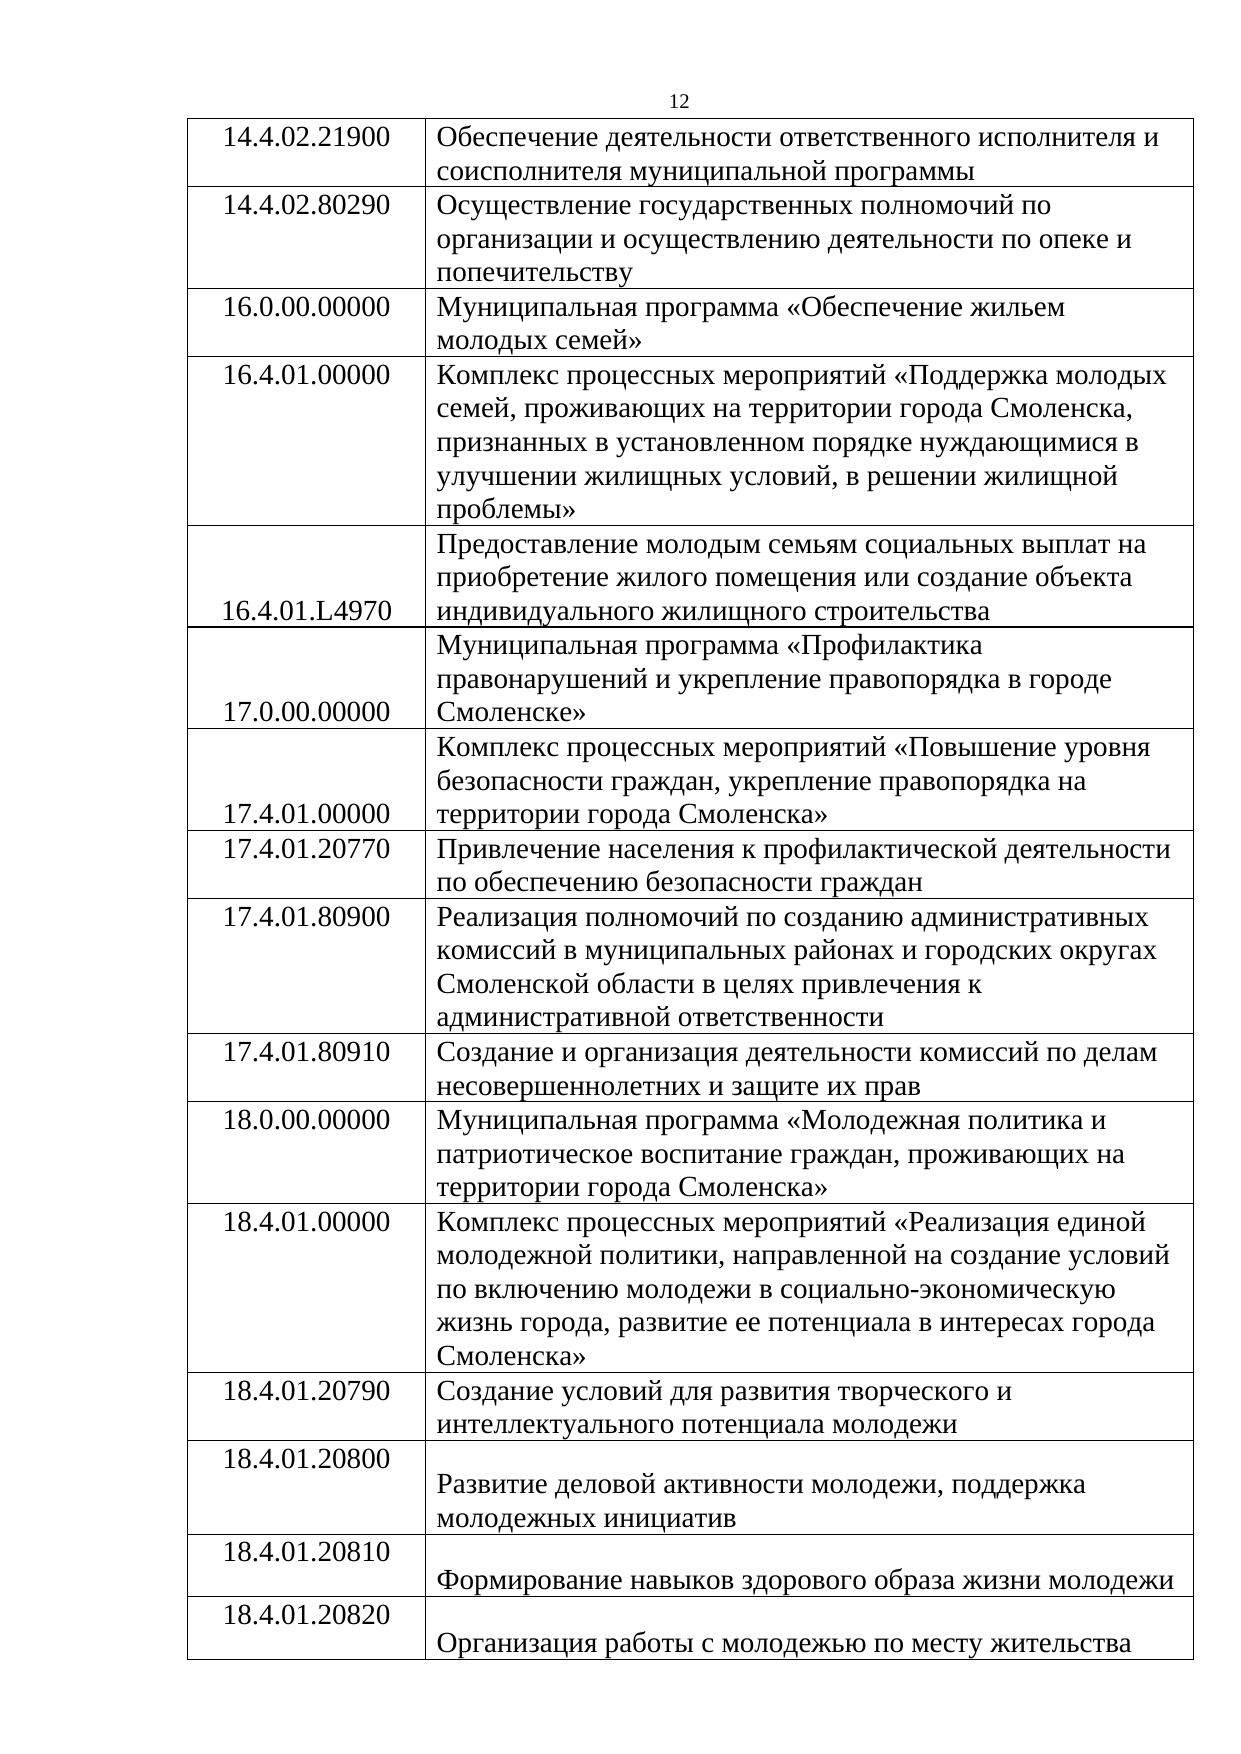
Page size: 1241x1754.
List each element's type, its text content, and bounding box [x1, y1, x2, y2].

table_cell 18.4.01.20800 [188, 1441, 425, 1533]
table_cell Реализация полномочий по созданию административных комиссий в муниципальных районах и городских округах Смоленской области в целях привлечения к административной ответственности [426, 899, 1193, 1033]
table_cell Осуществление государственных полномочий по организации и осуществлению деятельности по опеке и попечительству [426, 187, 1193, 288]
table_cell 16.4.01.00000 [188, 357, 425, 525]
table_cell Комплекс процессных мероприятий «Повышение уровня безопасности граждан, укрепление правопорядка на территории города Смоленска» [426, 729, 1193, 830]
table_cell 17.4.01.80910 [188, 1034, 425, 1101]
table_cell Привлечение населения к профилактической деятельности по обеспечению безопасности граждан [426, 831, 1193, 898]
table_cell 14.4.02.21900 [188, 119, 425, 186]
table_cell Муниципальная программа «Профилактика правонарушений и укрепление правопорядка в городе Смоленске» [426, 628, 1193, 728]
table_cell Развитие деловой активности молодежи, поддержка молодежных инициатив [426, 1441, 1193, 1533]
table_cell Муниципальная программа «Обеспечение жильем молодых семей» [426, 289, 1193, 356]
table_cell Создание и организация деятельности комиссий по делам несовершеннолетних и защите их прав [426, 1034, 1193, 1101]
table_cell 18.4.01.20790 [188, 1373, 425, 1440]
table_cell Комплекс процессных мероприятий «Поддержка молодых семей, проживающих на территории города Смоленска, признанных в установленном порядке нуждающимися в улучшении жилищных условий, в решении жилищной проблемы» [426, 357, 1193, 525]
table_cell Создание условий для развития творческого и интеллектуального потенциала молодежи [426, 1373, 1193, 1440]
table_cell Комплекс процессных мероприятий «Реализация единой молодежной политики, направленной на создание условий по включению молодежи в социально-экономическую жизнь города, развитие ее потенциала в интересах города Смоленска» [426, 1204, 1193, 1372]
table_cell Обеспечение деятельности ответственного исполнителя и соисполнителя муниципальной программы [426, 119, 1193, 186]
table_cell 18.4.01.20810 [188, 1535, 425, 1596]
table_cell Предоставление молодым семьям социальных выплат на приобретение жилого помещения или создание объекта индивидуального жилищного строительства [426, 526, 1193, 626]
table_cell 18.4.01.20820 [188, 1597, 425, 1658]
table_cell 18.4.01.00000 [188, 1204, 425, 1372]
table_cell 17.0.00.00000 [188, 628, 425, 728]
table_cell 14.4.02.80290 [188, 187, 425, 288]
table_cell 18.0.00.00000 [188, 1102, 425, 1203]
table_cell Муниципальная программа «Молодежная политика и патриотическое воспитание граждан, проживающих на территории города Смоленска» [426, 1102, 1193, 1203]
table_cell 17.4.01.00000 [188, 729, 425, 830]
table_cell Организация работы с молодежью по месту жительства [426, 1597, 1193, 1658]
table_cell 17.4.01.20770 [188, 831, 425, 898]
table_cell Формирование навыков здорового образа жизни молодежи [426, 1535, 1193, 1596]
table_cell 16.0.00.00000 [188, 289, 425, 356]
table_cell 17.4.01.80900 [188, 899, 425, 1033]
table_cell 16.4.01.L4970 [188, 526, 425, 626]
